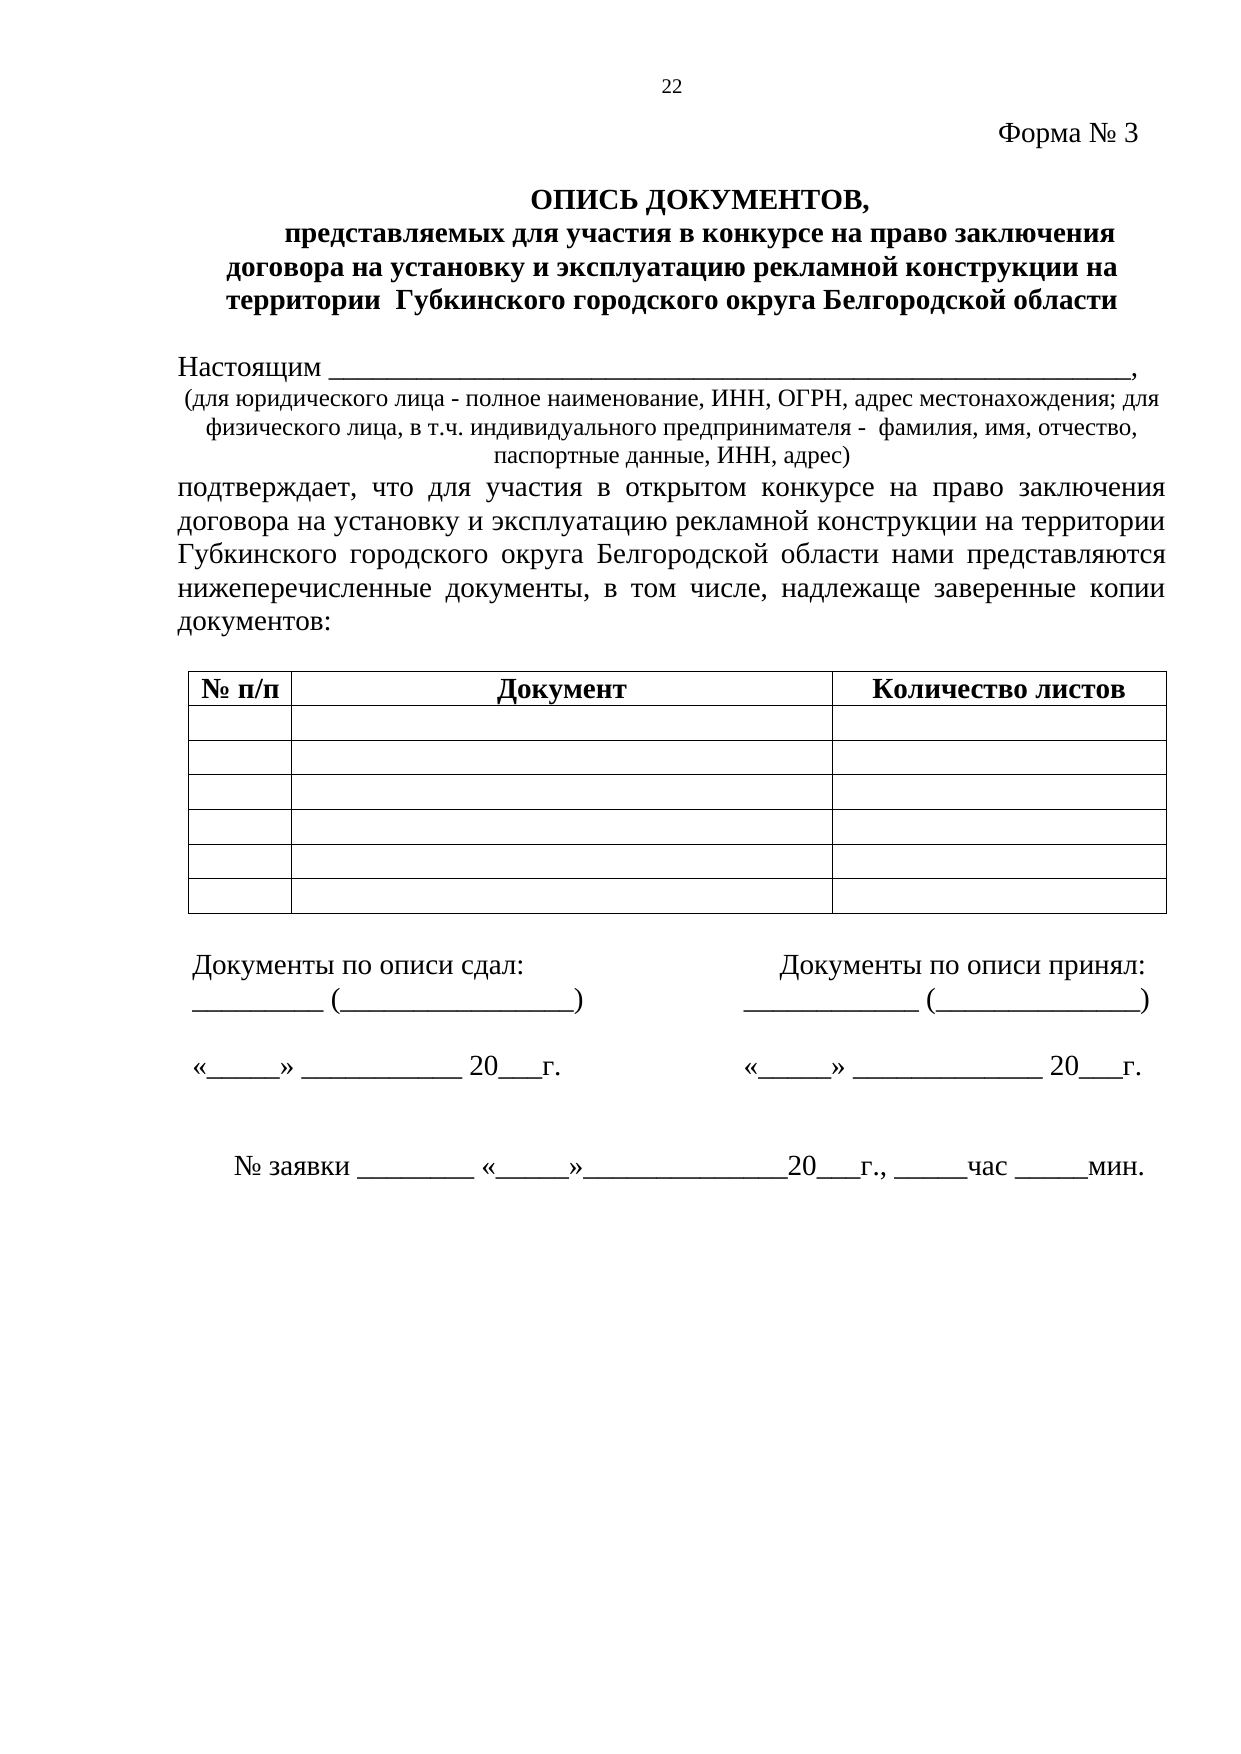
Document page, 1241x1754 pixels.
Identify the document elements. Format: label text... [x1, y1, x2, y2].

table_cell [189, 879, 291, 913]
table_cell [292, 879, 832, 913]
table_cell [833, 706, 1166, 740]
table_header Количество листов [833, 672, 1166, 705]
text представляемых для участия в конкурсе на право заключения договора на установку и эксплуатацию рекламной конструкции на территории Губкинского городского округа Белгородской области [177, 215, 1167, 316]
text № заявки ________ «_____»______________20___г., _____час _____мин. [177, 1148, 1167, 1182]
table_cell [833, 810, 1166, 843]
text «_____» ___________ 20___г. «_____» _____________ 20___г. [177, 1048, 1167, 1081]
table_cell [189, 845, 291, 878]
text Документы по описи сдал: Документы по описи принял: [177, 947, 1167, 981]
table_cell [292, 845, 832, 878]
table_header № п/п [189, 672, 291, 705]
text подтверждает, что для участия в открытом конкурсе на право заключения договора на установку и эксплуатацию рекламной конструкции на территории Губкинского городского округа Белгородской области нами представляются нижеперечисленные документы, в том числе, надлежаще заверенные копии документов: [177, 469, 1167, 637]
table_cell [189, 706, 291, 740]
table_cell [189, 810, 291, 843]
text (для юридического лица - полное наименование, ИНН, ОГРН, адрес местонахождения; для физического лица, в т.ч. индивидуального предпринимателя - фамилия, имя, отчество, паспортные данные, ИНН, адрес) [177, 383, 1167, 469]
text Форма № 3 [177, 118, 1167, 148]
table_cell [292, 706, 832, 740]
table_header Документ [292, 672, 832, 705]
table_cell [833, 741, 1166, 774]
text _________ (________________) ____________ (______________) [177, 981, 1167, 1014]
text Настоящим _______________________________________________________, [177, 349, 1167, 383]
text ОПИСЬ ДОКУМЕНТОВ, [177, 182, 1167, 215]
table_cell [292, 741, 832, 774]
table_cell [833, 845, 1166, 878]
table_cell [189, 775, 291, 809]
table_cell [292, 810, 832, 843]
table_cell [292, 775, 832, 809]
table_cell [189, 741, 291, 774]
table_cell [833, 879, 1166, 913]
table_cell [833, 775, 1166, 809]
